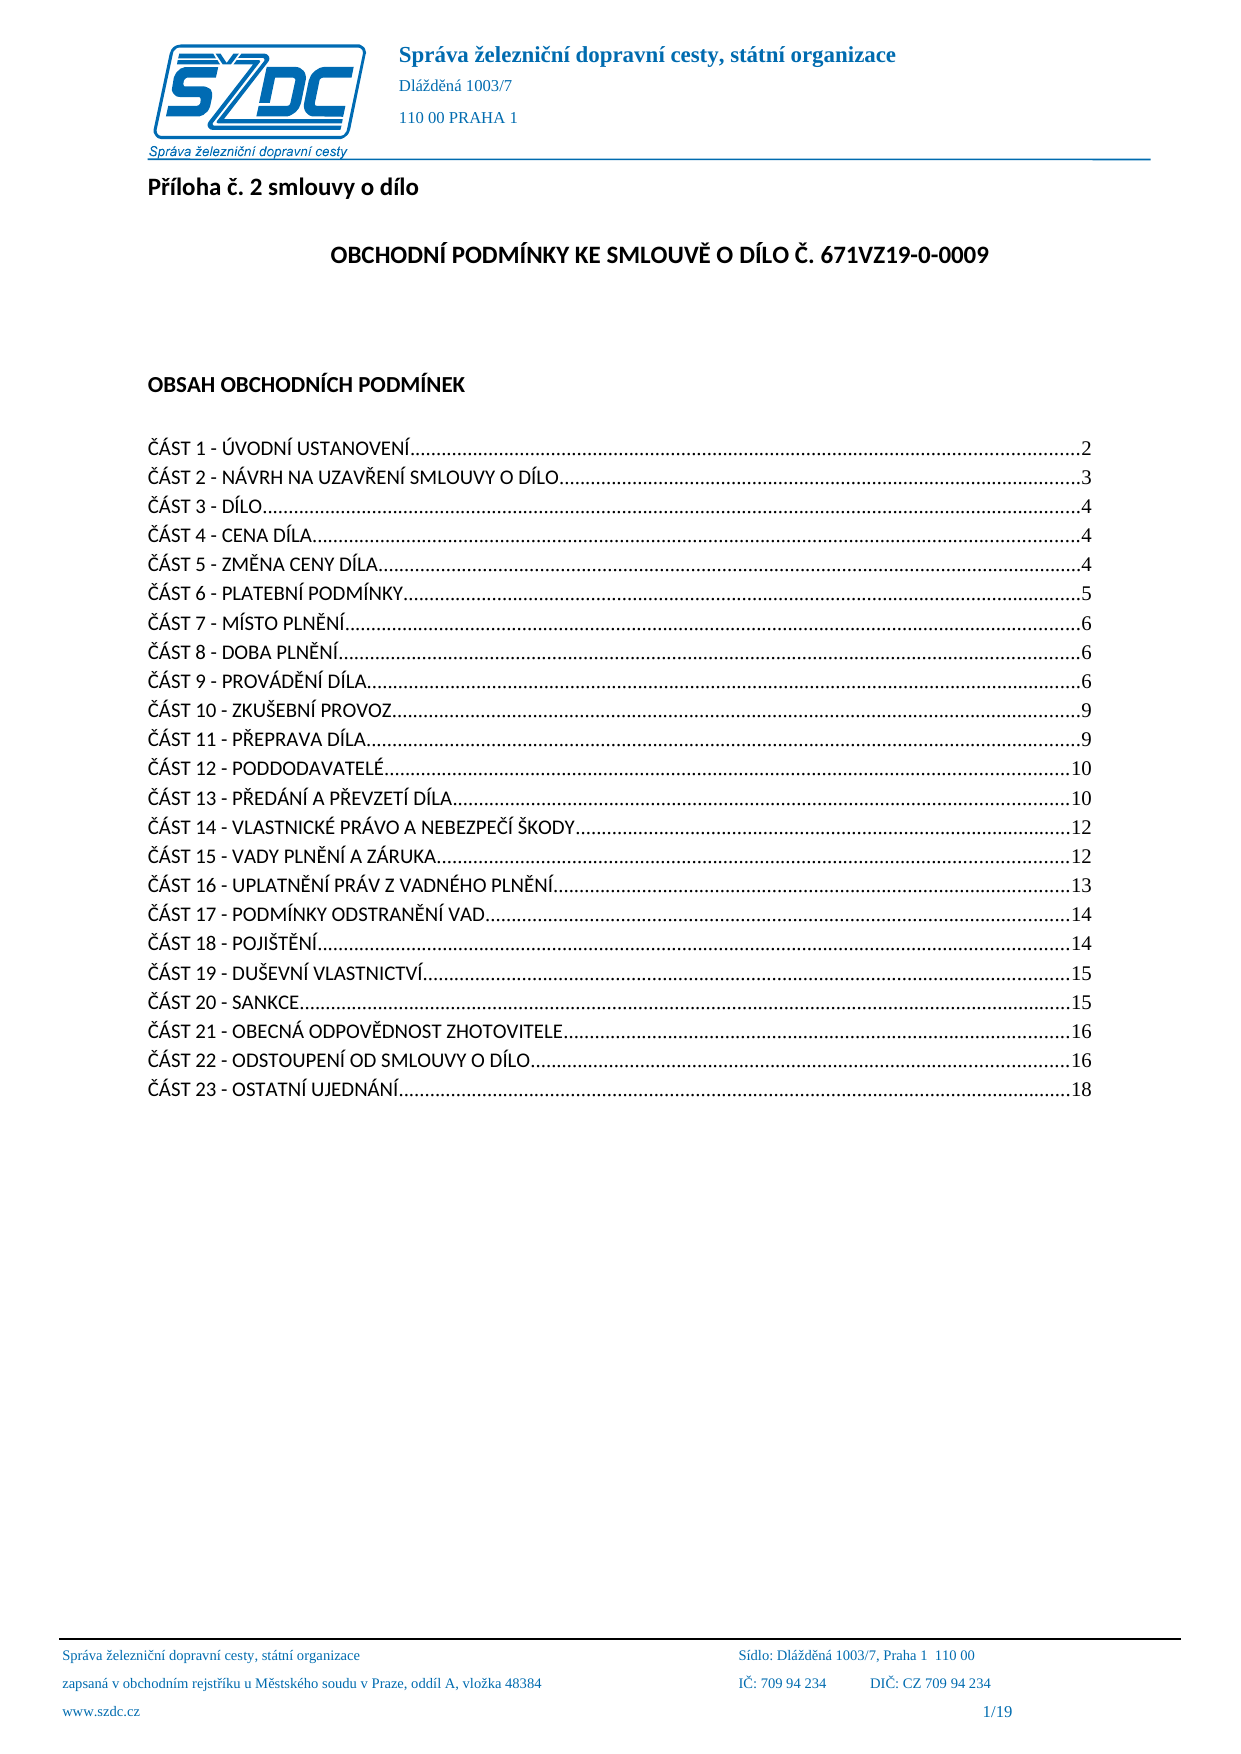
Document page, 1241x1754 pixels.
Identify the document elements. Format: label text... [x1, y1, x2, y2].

text ČÁST 7 - MÍSTO PLNĚNÍ 6 [148, 610, 1092, 635]
text ČÁST 15 - VADY PLNĚNÍ A ZÁRUKA 12 [148, 843, 1092, 868]
text ČÁST 12 - PODDODAVATELÉ 10 [148, 756, 1092, 781]
text Příloha č. 2 smlouvy o dílo [148, 172, 1166, 202]
text ČÁST 3 - DÍLO 4 [148, 493, 1092, 518]
text ČÁST 13 - PŘEDÁNÍ A PŘEVZETÍ DÍLA 10 [148, 785, 1092, 810]
text ČÁST 21 - OBECNÁ ODPOVĚDNOST ZHOTOVITELE 16 [148, 1018, 1092, 1043]
text ČÁST 2 - NÁVRH NA UZAVŘENÍ SMLOUVY O DÍLO 3 [148, 464, 1092, 489]
text ČÁST 4 - CENA DÍLA 4 [148, 522, 1092, 548]
text ČÁST 17 - PODMÍNKY ODSTRANĚNÍ VAD 14 [148, 901, 1092, 927]
text Obchodní podmínky Ke smlouvě o dílo č. 671VZ19-0-0009 [148, 239, 1166, 269]
text ČÁST 6 - PLATEBNÍ PODMÍNKY 5 [148, 581, 1092, 606]
text ČÁST 5 - ZMĚNA CENY DÍLA 4 [148, 551, 1092, 577]
text ČÁST 18 - POJIŠTĚNÍ 14 [148, 931, 1092, 956]
text ČÁST 22 - ODSTOUPENÍ OD SMLOUVY O DÍLO 16 [148, 1047, 1092, 1073]
text ČÁST 16 - UPLATNĚNÍ PRÁV Z VADNÉHO PLNĚNÍ 13 [148, 872, 1092, 898]
text ČÁST 8 - DOBA PLNĚNÍ 6 [148, 639, 1092, 664]
text ČÁST 10 - ZKUŠEBNÍ PROVOZ 9 [148, 697, 1092, 723]
text ČÁST 11 - PŘEPRAVA DÍLA 9 [148, 726, 1092, 752]
text ČÁST 19 - DUŠEVNÍ VLASTNICTVÍ 15 [148, 960, 1092, 985]
text ČÁST 23 - OSTATNÍ UJEDNÁNÍ 18 [148, 1076, 1092, 1102]
text ČÁST 1 - ÚVODNÍ USTANOVENÍ 2 [148, 435, 1092, 460]
text OBSAH OBCHODNÍCH PODMÍNEK [148, 370, 1092, 398]
text ČÁST 14 - VLASTNICKÉ PRÁVO A NEBEZPEČÍ ŠKODY 12 [148, 814, 1092, 839]
text ČÁST 9 - PROVÁDĚNÍ DÍLA 6 [148, 668, 1092, 693]
text ČÁST 20 - SANKCE 15 [148, 989, 1092, 1014]
